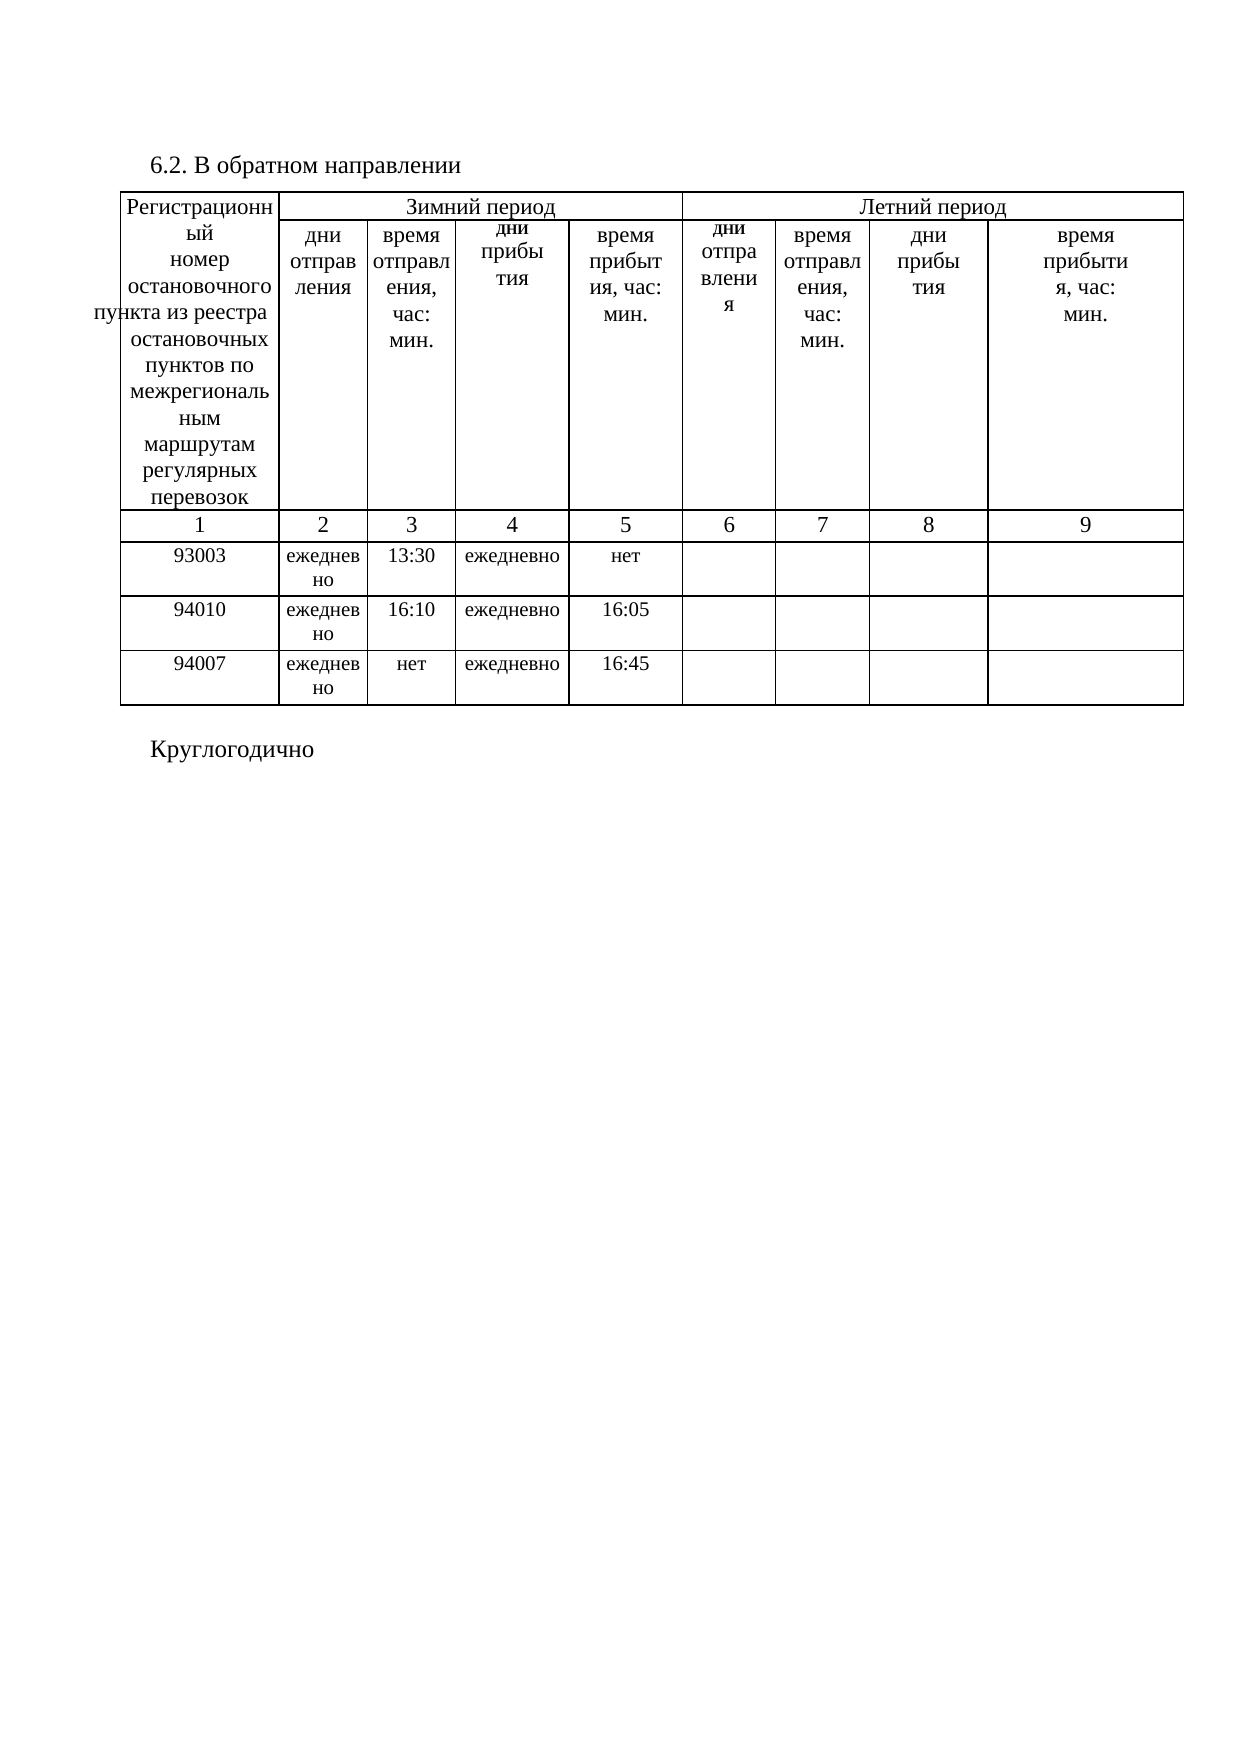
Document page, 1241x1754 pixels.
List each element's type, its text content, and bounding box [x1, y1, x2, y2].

table_cell 1 [121, 511, 278, 541]
table_cell ежедневно [280, 543, 367, 595]
table_header Летний период [683, 193, 1183, 219]
table_cell 2 [280, 511, 367, 541]
table_cell [683, 651, 775, 704]
table_header Зимний период [280, 193, 682, 219]
table_cell нет [570, 543, 682, 595]
table_cell 7 [776, 511, 869, 541]
table_cell нет [368, 651, 455, 704]
table_cell 16:05 [570, 597, 682, 650]
table_cell [989, 651, 1183, 704]
table_cell время прибыт ия, час: мин. [570, 221, 682, 509]
table_cell [776, 651, 869, 704]
table_cell время отправл ения, час: мин. [776, 221, 869, 509]
table_cell 94010 [121, 597, 278, 650]
table_cell дни отправ ления [280, 221, 367, 509]
table_cell ежедневно [280, 651, 367, 704]
table_cell [683, 543, 775, 595]
table_cell 3 [368, 511, 455, 541]
table_cell [870, 597, 987, 650]
table_cell 16:45 [570, 651, 682, 704]
table_cell ДНИ отпра влени я [683, 221, 775, 509]
text 6.2. В обратном направлении [150, 150, 1090, 179]
table_cell [870, 543, 987, 595]
table_cell [870, 651, 987, 704]
table_cell 6 [683, 511, 775, 541]
table_cell 4 [456, 511, 568, 541]
table_cell ежедневно [456, 543, 568, 595]
table_cell [776, 597, 869, 650]
table_cell 13:30 [368, 543, 455, 595]
table_cell 8 [870, 511, 987, 541]
table_cell время отправл ения, час: мин. [368, 221, 455, 509]
table_cell [989, 597, 1183, 650]
table_cell 94007 [121, 651, 278, 704]
table_cell 16:10 [368, 597, 455, 650]
table_cell [989, 543, 1183, 595]
table_cell [776, 543, 869, 595]
table_cell время прибыти я, час: мин. [989, 221, 1183, 509]
table_cell 5 [570, 511, 682, 541]
table_cell 93003 [121, 543, 278, 595]
table_cell дни прибы тия [870, 221, 987, 509]
table_cell ежедневно [280, 597, 367, 650]
table_cell ежедневно [456, 651, 568, 704]
table_header Регистрационный номер остановочного пункта из реестра остановочных пунктов по межрегиональным маршрутам регулярных перевозок [121, 193, 278, 509]
text Круглогодично [150, 734, 1090, 763]
table_cell ДНИ прибы тия [456, 221, 568, 509]
table_cell ежедневно [456, 597, 568, 650]
table_cell 9 [989, 511, 1183, 541]
table_cell [683, 597, 775, 650]
